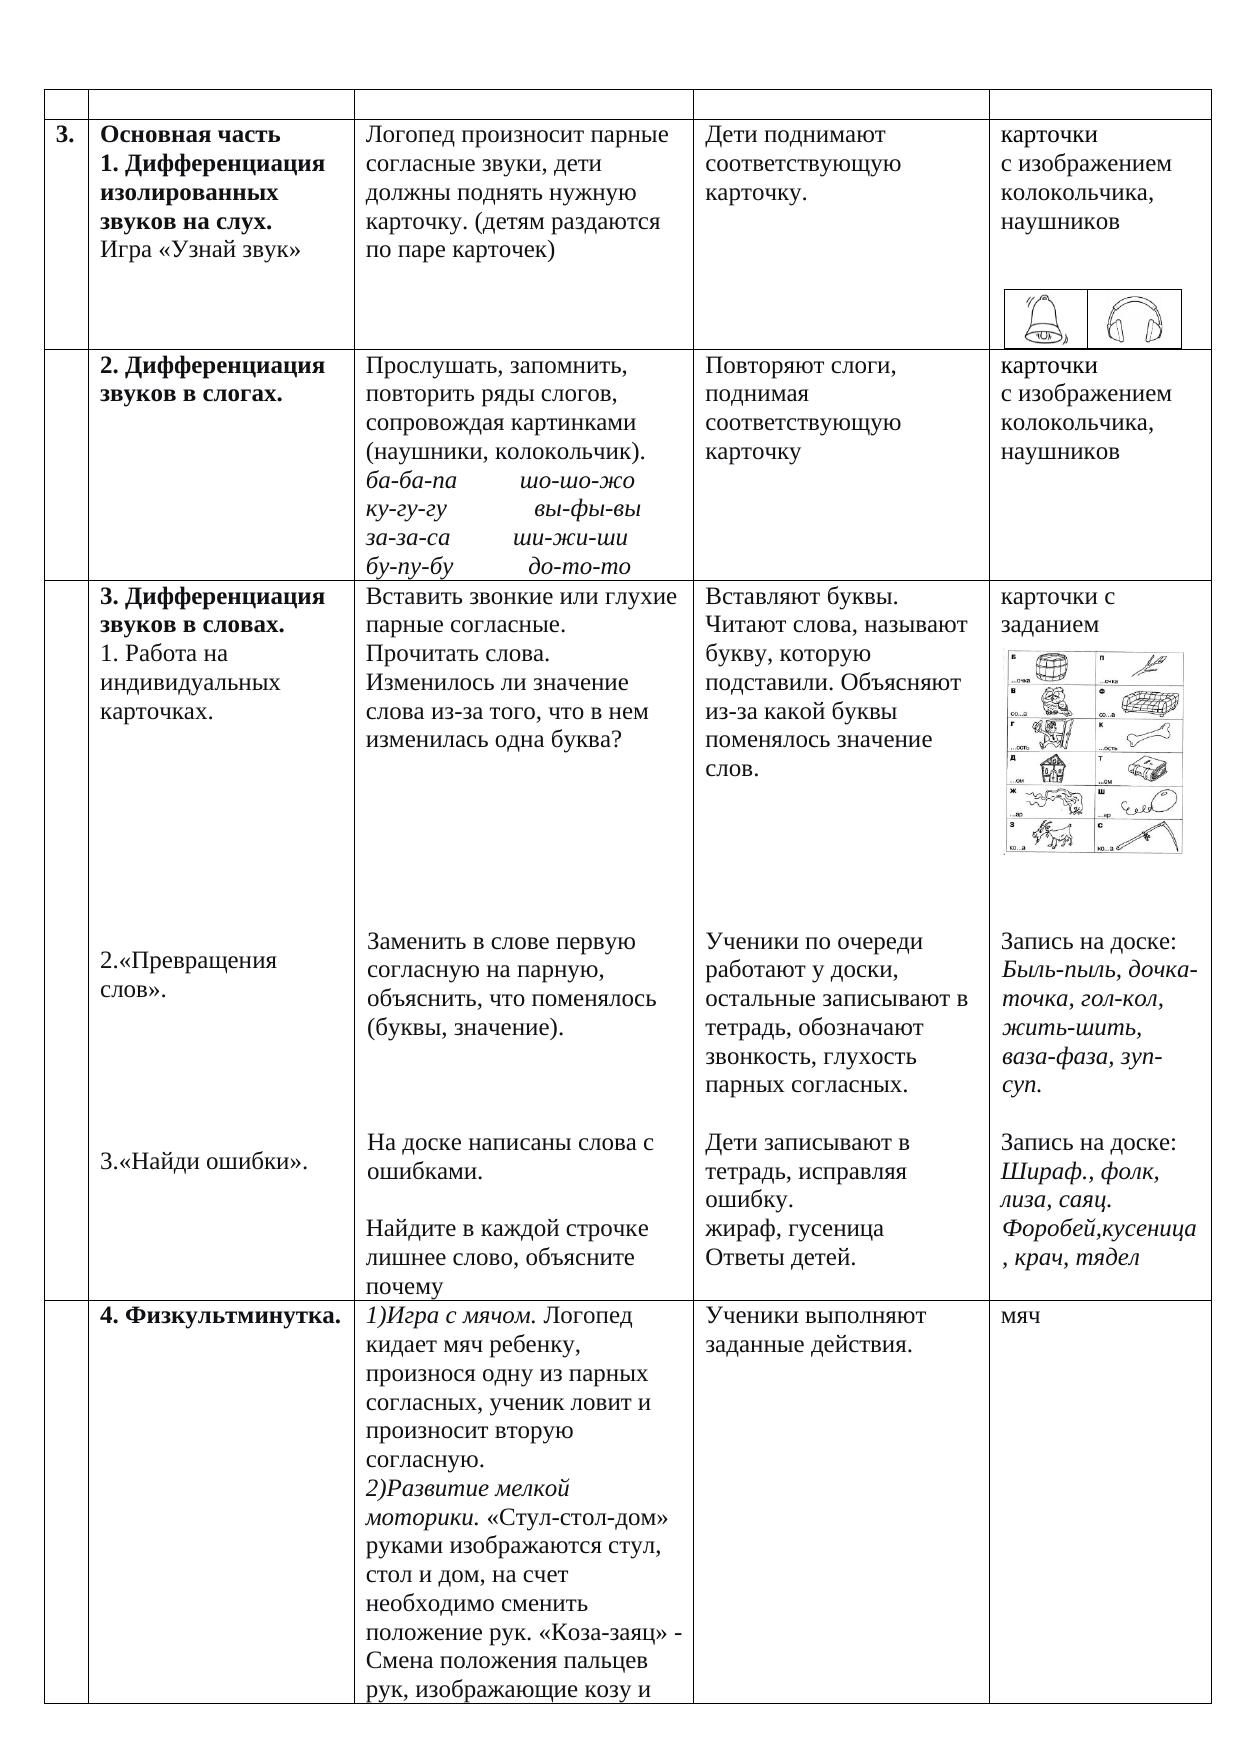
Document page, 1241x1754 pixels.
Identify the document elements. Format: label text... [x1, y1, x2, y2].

table_cell [45, 581, 88, 1299]
table_cell [45, 1301, 88, 1703]
table_cell Основная часть 1. Дифференциация изолированных звуков на слух. Игра «Узнай звук» [89, 120, 354, 349]
picture [1003, 648, 1184, 855]
picture [1021, 291, 1070, 347]
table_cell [694, 1301, 989, 1703]
table_cell 3. [45, 120, 88, 349]
table_cell 2. Дифференциация звуков в слогах. [89, 350, 354, 580]
table_cell 3. Дифференциация звуков в словах. 1. Работа на индивидуальных карточках. 2.«Превращения слов». 3.«Найди ошибки». [89, 581, 354, 1299]
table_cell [694, 90, 989, 118]
table_cell карточки с изображением колокольчика, наушников [990, 120, 1211, 349]
table_cell Повторяют слоги, поднимая соответствующую карточку [694, 350, 989, 580]
table_cell [45, 350, 88, 580]
table_cell 2. [45, 90, 88, 118]
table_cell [89, 90, 354, 118]
table_cell мяч [990, 1301, 1211, 1703]
table_cell 4. Физкультминутка. [89, 1301, 354, 1703]
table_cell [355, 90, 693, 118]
table_cell Логопед произносит парные согласные звуки, дети должны поднять нужную карточку. (детям раздаются по паре карточек) [355, 120, 693, 349]
table_cell [990, 90, 1211, 118]
table_cell карточки с изображением колокольчика, наушников [990, 350, 1211, 580]
table_cell Прослушать, запомнить, повторить ряды слогов, сопровождая картинками (наушники, колокольчик). ба-ба-па шо-шо-жо ку-гу-гу вы-фы-вы за-за-са ши-жи-ши бу-пу-бу до-то-то [355, 350, 693, 580]
table_cell Вставляют буквы. Читают слова, называют букву, которую подставили. Объясняют из-за какой буквы поменялось значение слов. Ученики по очереди работают у доски, остальные записывают в тетрадь, обозначают звонкость, глухость парных согласных. Дети записывают в тетрадь, исправляя ошибку. жираф, гусеница Ответы детей. [694, 581, 989, 1299]
picture [1106, 290, 1163, 347]
table_cell Дети поднимают соответствующую карточку. [694, 120, 989, 349]
table_cell Вставить звонкие или глухие парные согласные. Прочитать слова. Изменилось ли значение слова из-за того, что в нем изменилась одна буква? Заменить в слове первую согласную на парную, объяснить, что поменялось (буквы, значение). На доске написаны слова с ошибками. Найдите в каждой строчке лишнее слово, объясните почему [355, 581, 693, 1299]
table_cell карточки с заданием Запись на доске: Быль-пыль, дочка-точка, гол-кол, жить-шить, ваза-фаза, зуп-суп. Запись на доске: Шираф., фолк, лиза, саяц. Форобей,кусеница, крач, тядел [990, 581, 1211, 1299]
